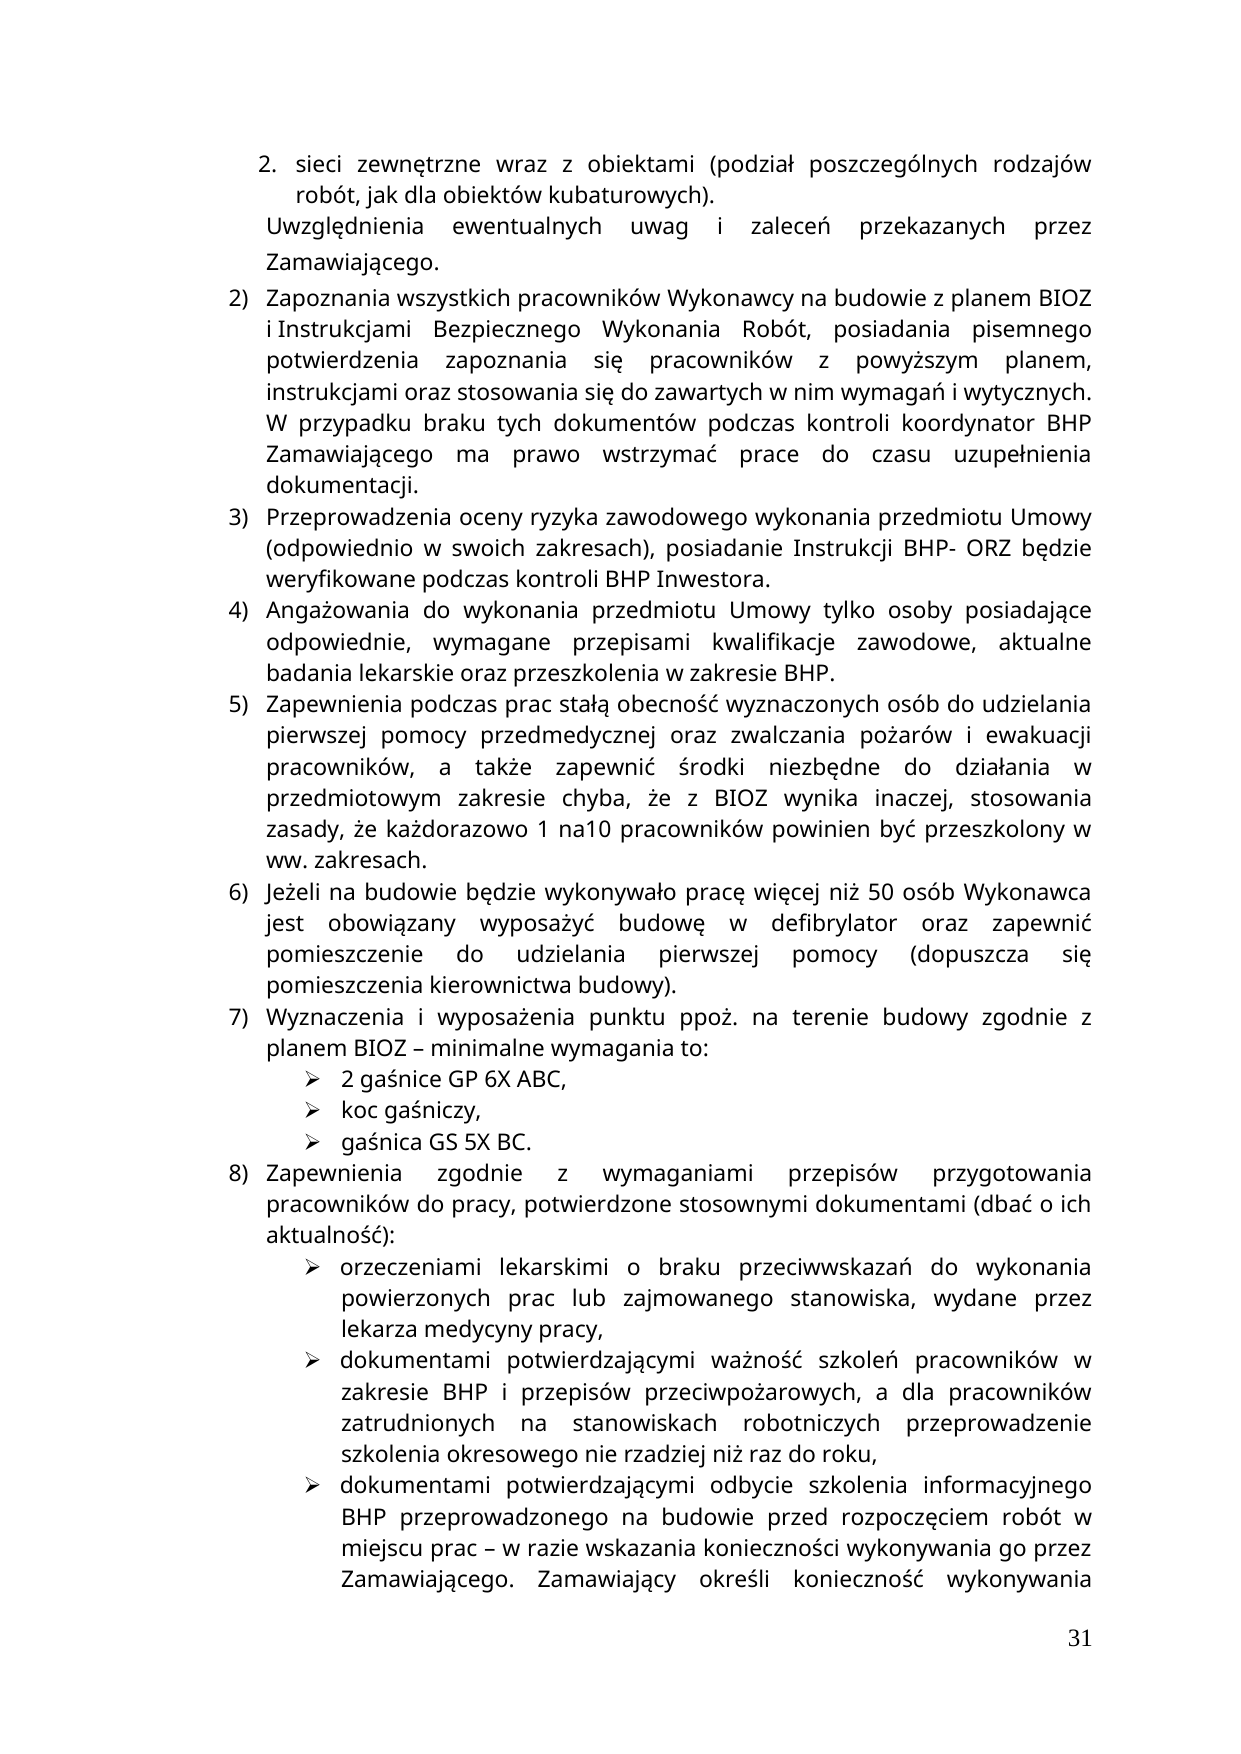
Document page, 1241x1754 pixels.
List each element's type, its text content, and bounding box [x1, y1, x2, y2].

list Przeprowadzenia oceny ryzyka zawodowego wykonania przedmiotu Umowy (odpowiednio w swoich zakresach), posiadanie Instrukcji BHP- ORZ będzie weryfikowane podczas kontroli BHP Inwestora. [228, 501, 1093, 594]
list gaśnica GS 5X BC. [303, 1126, 1093, 1157]
list koc gaśniczy, [303, 1094, 1093, 1126]
list Zapewnienia podczas prac stałą obecność wyznaczonych osób do udzielania pierwszej pomocy przedmedycznej oraz zwalczania pożarów i ewakuacji pracowników, a także zapewnić środki niezbędne do działania w przedmiotowym zakresie chyba, że z BIOZ wynika inaczej, stosowania zasady, że każdorazowo 1 na10 pracowników powinien być przeszkolony w ww. zakresach. [228, 688, 1093, 876]
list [303, 1469, 1093, 1594]
list Zapewnienia zgodnie z wymaganiami przepisów przygotowania pracowników do pracy, potwierdzone stosownymi dokumentami (dbać o ich aktualność): [228, 1157, 1093, 1251]
list 2 gaśnice GP 6X ABC, [303, 1063, 1093, 1094]
list Uwzględnienia ewentualnych uwag i zaleceń przekazanych przez Zamawiającego. [266, 210, 1093, 277]
list Wyznaczenia i wyposażenia punktu ppoż. na terenie budowy zgodnie z planem BIOZ – minimalne wymagania to: [228, 1001, 1093, 1063]
list dokumentami potwierdzającymi ważność szkoleń pracowników w zakresie BHP i przepisów przeciwpożarowych, a dla pracowników zatrudnionych na stanowiskach robotniczych przeprowadzenie szkolenia okresowego nie rzadziej niż raz do roku, [303, 1344, 1093, 1469]
list Jeżeli na budowie będzie wykonywało pracę więcej niż 50 osób Wykonawca jest obowiązany wyposażyć budowę w defibrylator oraz zapewnić pomieszczenie do udzielania pierwszej pomocy (dopuszcza się pomieszczenia kierownictwa budowy). [228, 876, 1093, 1001]
list orzeczeniami lekarskimi o braku przeciwwskazań do wykonania powierzonych prac lub zajmowanego stanowiska, wydane przez lekarza medycyny pracy, [303, 1251, 1093, 1344]
list sieci zewnętrzne wraz z obiektami (podział poszczególnych rodzajów robót, jak dla obiektów kubaturowych). [258, 148, 1093, 210]
list Zapoznania wszystkich pracowników Wykonawcy na budowie z planem BIOZ i Instrukcjami Bezpiecznego Wykonania Robót, posiadania pisemnego potwierdzenia zapoznania się pracowników z powyższym planem, instrukcjami oraz stosowania się do zawartych w nim wymagań i wytycznych. W przypadku braku tych dokumentów podczas kontroli koordynator BHP Zamawiającego ma prawo wstrzymać prace do czasu uzupełnienia dokumentacji. [228, 282, 1093, 501]
list Angażowania do wykonania przedmiotu Umowy tylko osoby posiadające odpowiednie, wymagane przepisami kwalifikacje zawodowe, aktualne badania lekarskie oraz przeszkolenia w zakresie BHP. [228, 594, 1093, 688]
